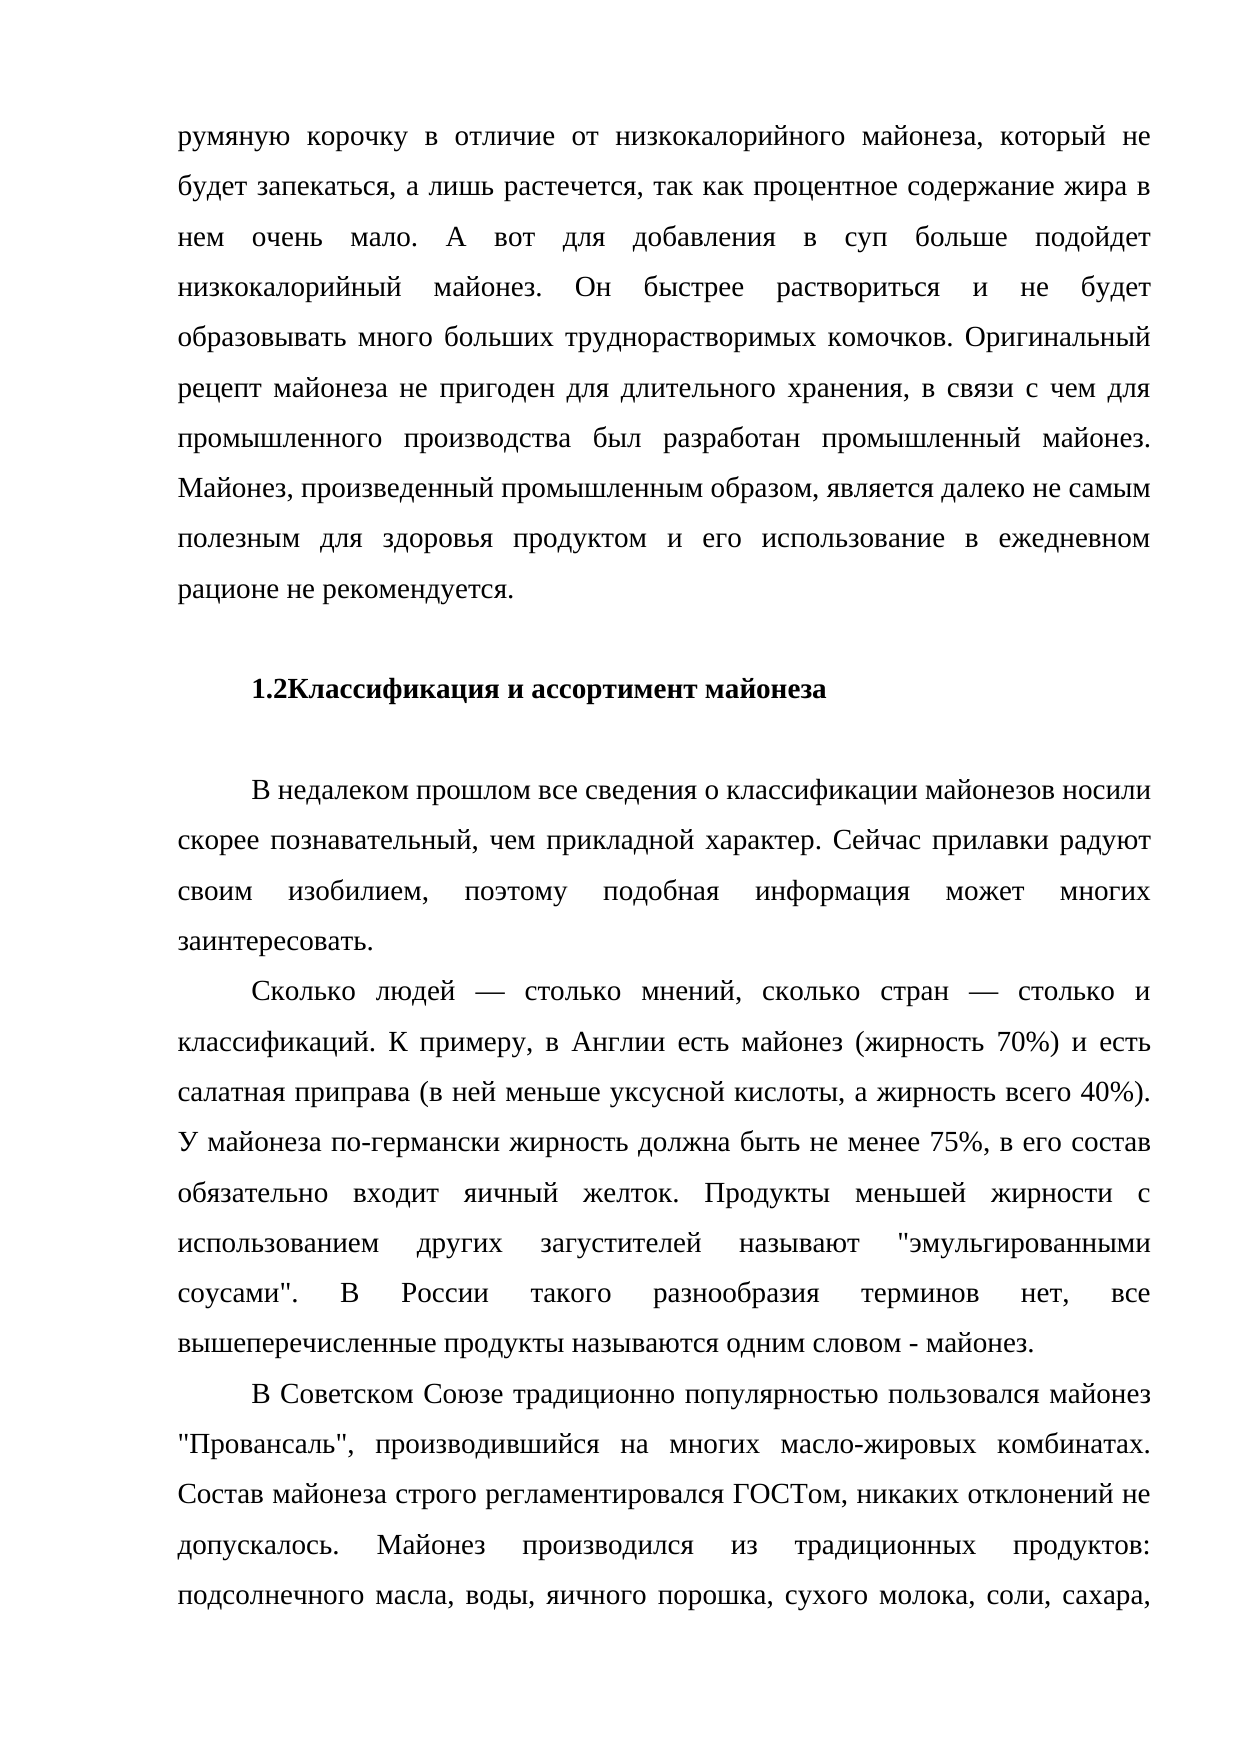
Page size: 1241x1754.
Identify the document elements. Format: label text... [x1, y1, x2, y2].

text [177, 1376, 1152, 1611]
text 1.2Классификация и ассортимент майонеза [177, 672, 1152, 705]
text Сколько людей — столько мнений, сколько стран — столько и классификаций. К примеру, в Англии есть майонез (жирность 70%) и есть салатная приправа (в ней меньше уксусной кислоты, а жирность всего 40%). У майонеза по-германски жирность должна быть не менее 75%, в его состав обязательно входит яичный желток. Продукты меньшей жирности с использованием других загустителей называют "эмульгированными соусами". В России такого разнообразия терминов нет, все вышеперечисленные продукты называются одним словом - майонез. [177, 973, 1152, 1359]
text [177, 118, 1152, 604]
text В недалеком прошлом все сведения о классификации майонезов носили скорее познавательный, чем прикладной характер. Сейчас прилавки радуют своим изобилием, поэтому подобная информация может многих заинтересовать. [177, 772, 1152, 957]
